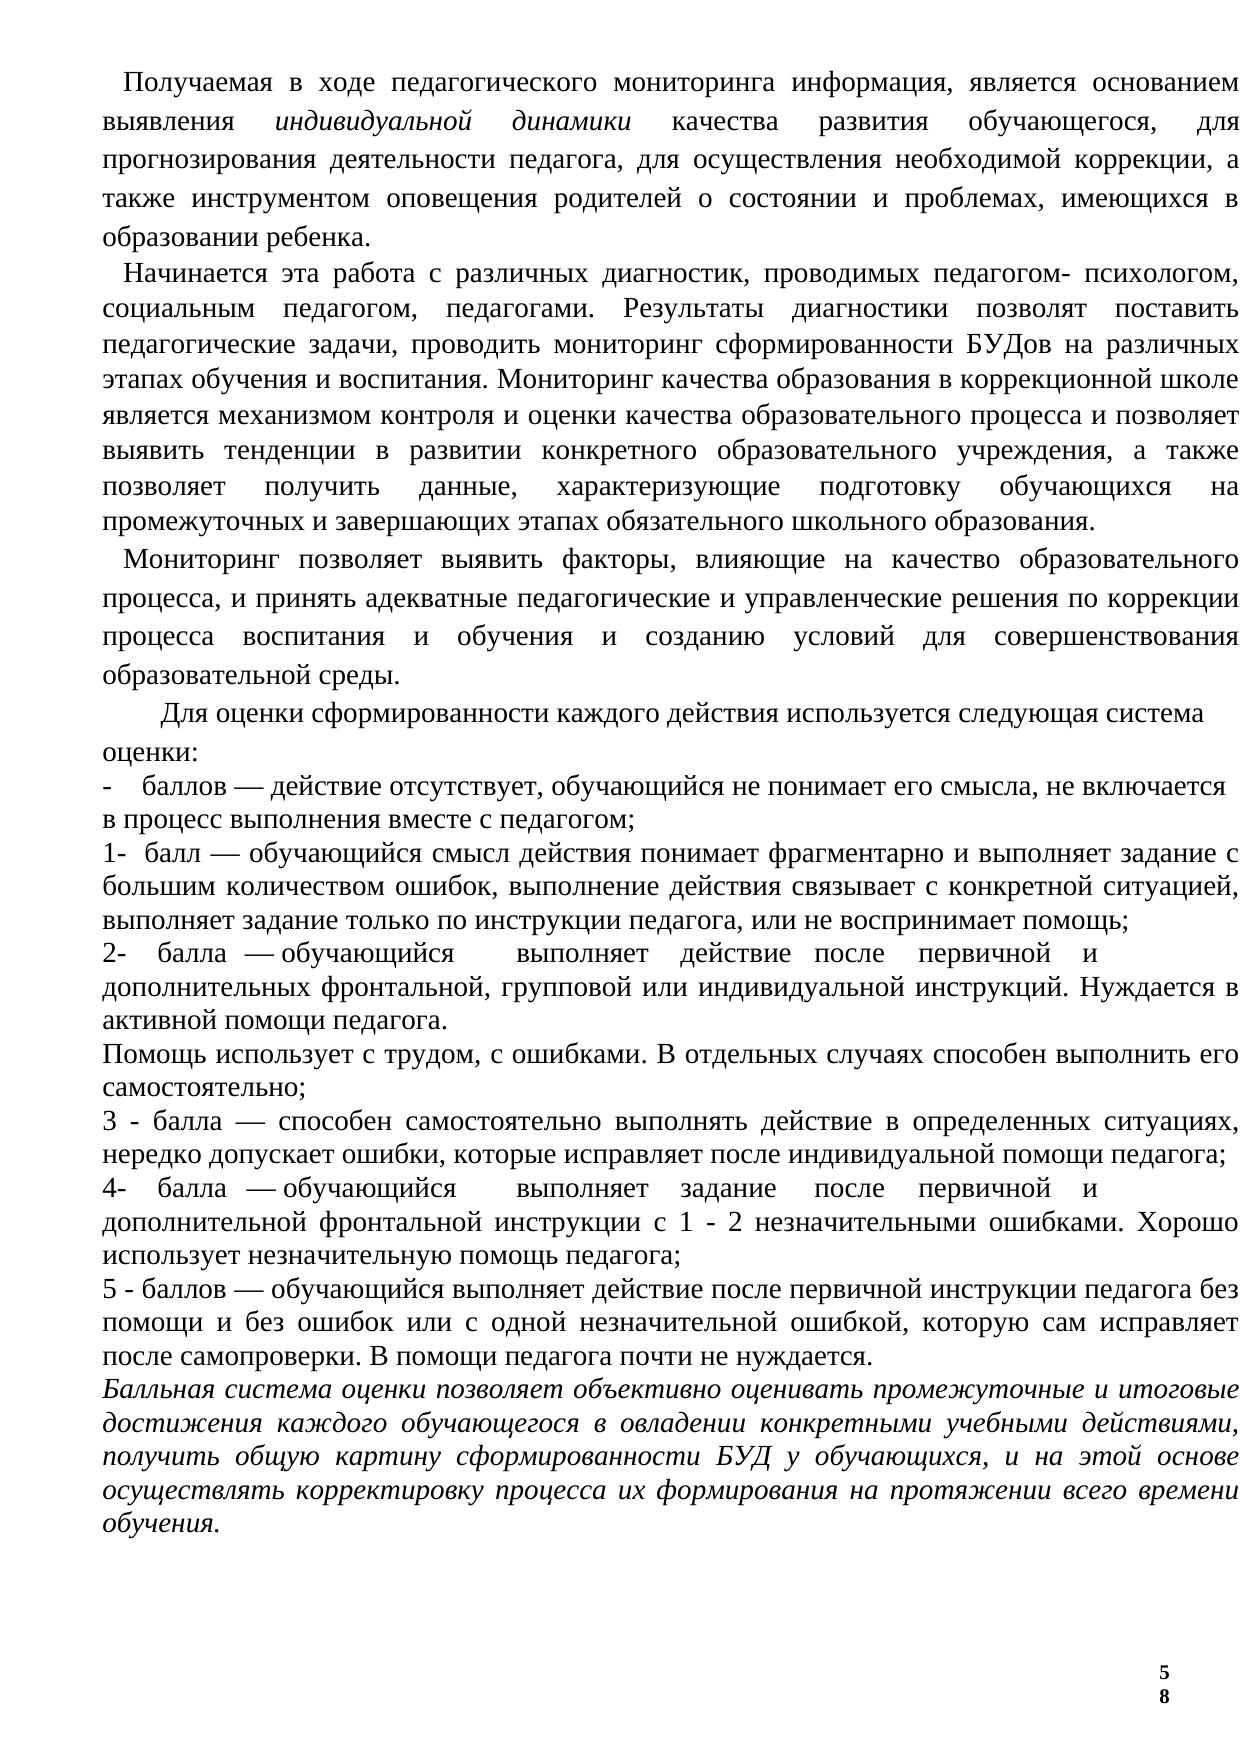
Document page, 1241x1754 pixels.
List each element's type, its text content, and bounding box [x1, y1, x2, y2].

list баллов — действие отсутствует, обучающийся не понимает его смысла, не включается в процесс выполнения вместе с педагогом; [102, 769, 1240, 835]
text Для оценки сформированности каждого действия используется следующая система оценки: [102, 692, 1240, 769]
text дополнительной фронтальной инструкции с 1 - 2 незначительными ошибками. Хорошо использует незначительную помощь педагога; [102, 1204, 1240, 1271]
text Балльная система оценки позволяет объективно оценивать промежуточные и итоговые достижения каждого обучающегося в овладении конкретными учебными действиями, получить общую картину сформированности БУД у обучающихся, и на этой основе осуществлять корректировку процесса их формирования на протяжении всего времени обучения. [102, 1372, 1240, 1539]
text Помощь использует с трудом, с ошибками. В отдельных случаях способен выполнить его самостоятельно; [102, 1036, 1240, 1103]
text Мониторинг позволяет выявить факторы, влияющие на качество образовательного процесса, и принять адекватные педагогические и управленческие решения по коррекции процесса воспитания и обучения и созданию условий для совершенствования образовательной среды. [102, 538, 1240, 692]
text 3 - балла — способен самостоятельно выполнять действие в определенных ситуациях, нередко допускает ошибки, которые исправляет после индивидуальной помощи педагога; [102, 1103, 1240, 1171]
text 4- балла — обучающийся выполняет задание после первичной и [102, 1171, 1240, 1204]
list балла — обучающийся выполняет действие после первичной и [102, 936, 1240, 969]
text Получаемая в ходе педагогического мониторинга информация, является основанием выявления индивидуальной динамики качества развития обучающегося, для прогнозирования деятельности педагога, для осуществления необходимой коррекции, а также инструментом оповещения родителей о состоянии и проблемах, имеющихся в образовании ребенка. [102, 61, 1240, 254]
text Начинается эта работа с различных диагностик, проводимых педагогом- психологом, социальным педагогом, педагогами. Результаты диагностики позволят поставить педагогические задачи, проводить мониторинг сформированности БУДов на различных этапах обучения и воспитания. Мониторинг качества образования в коррекционной школе является механизмом контроля и оценки качества образовательного процесса и позволяет выявить тенденции в развитии конкретного образовательного учреждения, а также позволяет получить данные, характеризующие подготовку обучающихся на промежуточных и завершающих этапах обязательного школьного образования. [102, 254, 1240, 538]
list балл — обучающийся смысл действия понимает фрагментарно и выполняет задание с большим количеством ошибок, выполнение действия связывает с конкретной ситуацией, выполняет задание только по инструкции педагога, или не воспринимает помощь; [102, 835, 1240, 936]
text дополнительных фронтальной, групповой или индивидуальной инструкций. Нуждается в активной помощи педагога. [102, 969, 1240, 1036]
text 5 - баллов — обучающийся выполняет действие после первичной инструкции педагога без помощи и без ошибок или с одной незначительной ошибкой, которую сам исправляет после самопроверки. В помощи педагога почти не нуждается. [102, 1271, 1240, 1372]
